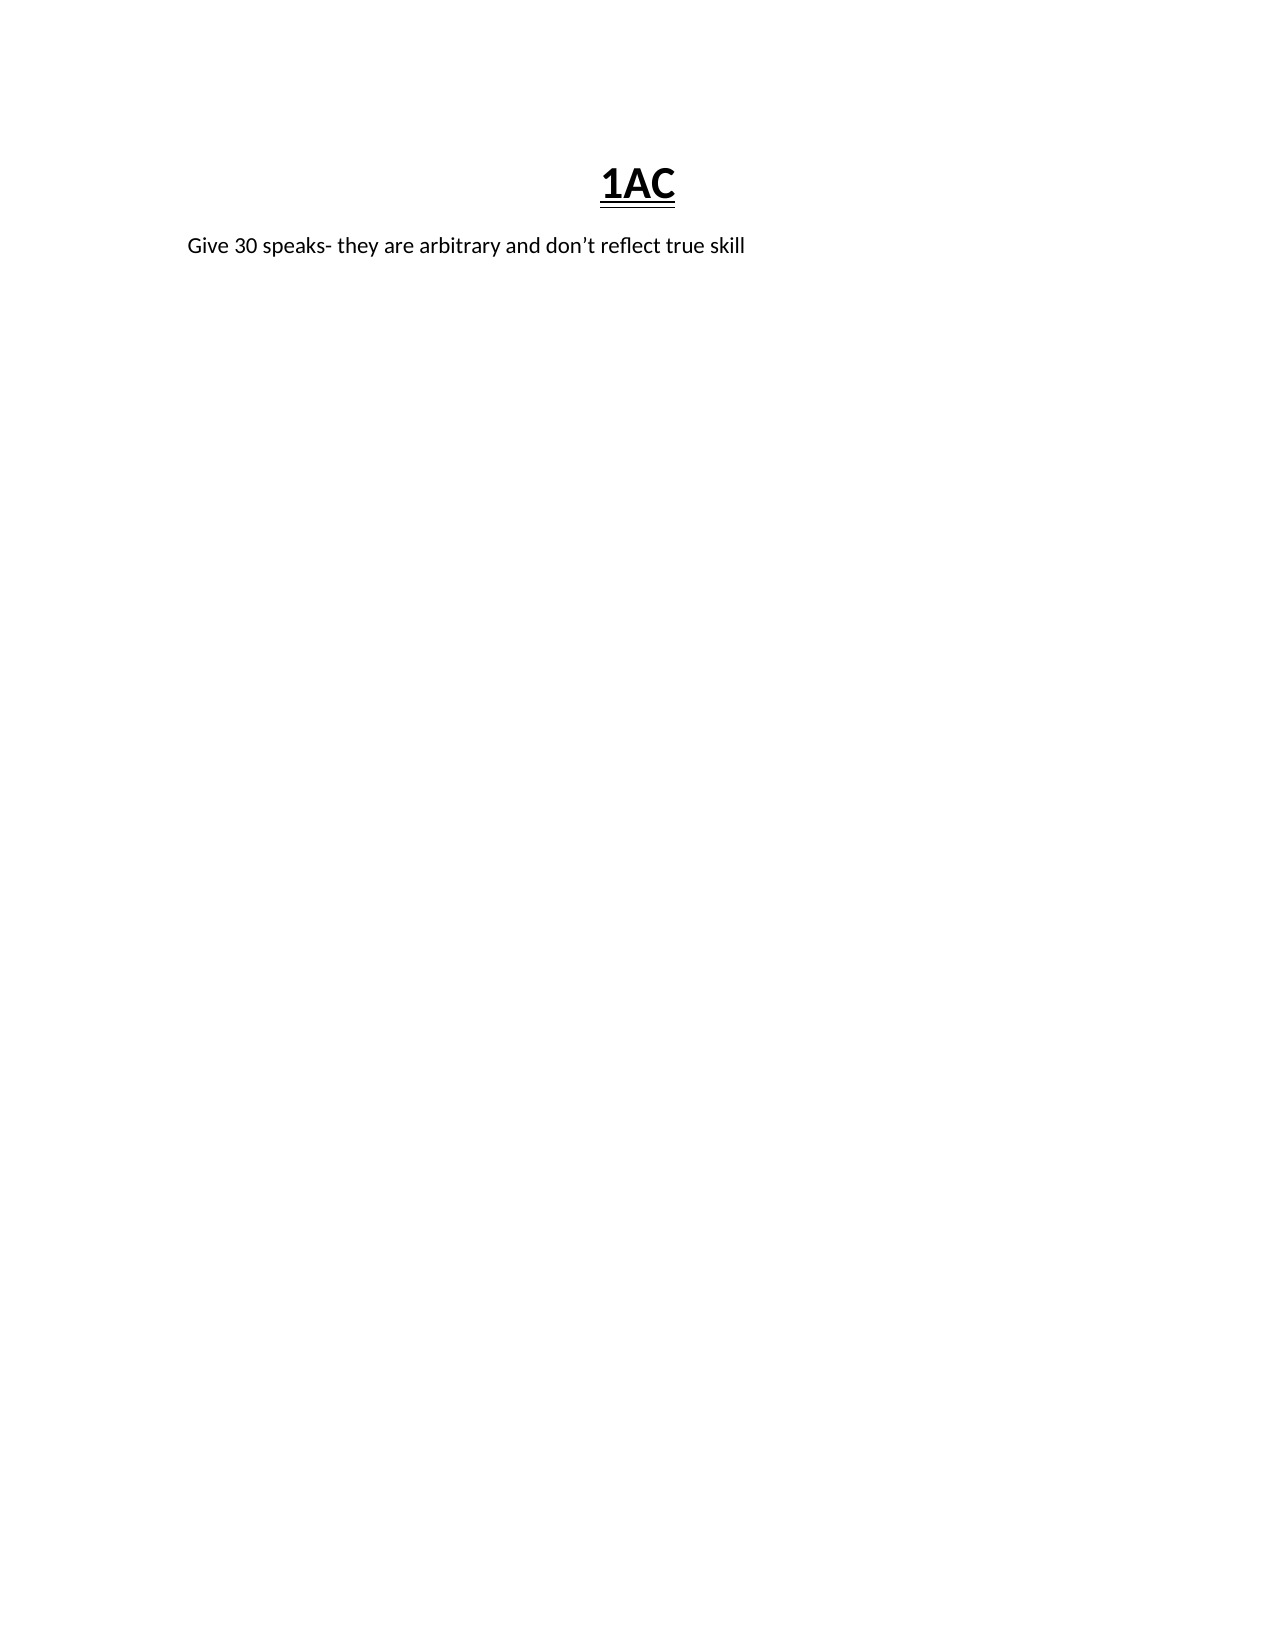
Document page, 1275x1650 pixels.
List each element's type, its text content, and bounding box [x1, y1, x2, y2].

text Give 30 speaks- they are arbitrary and don’t reflect true skill [187, 231, 1087, 259]
subtitle 1AC [187, 154, 1087, 210]
